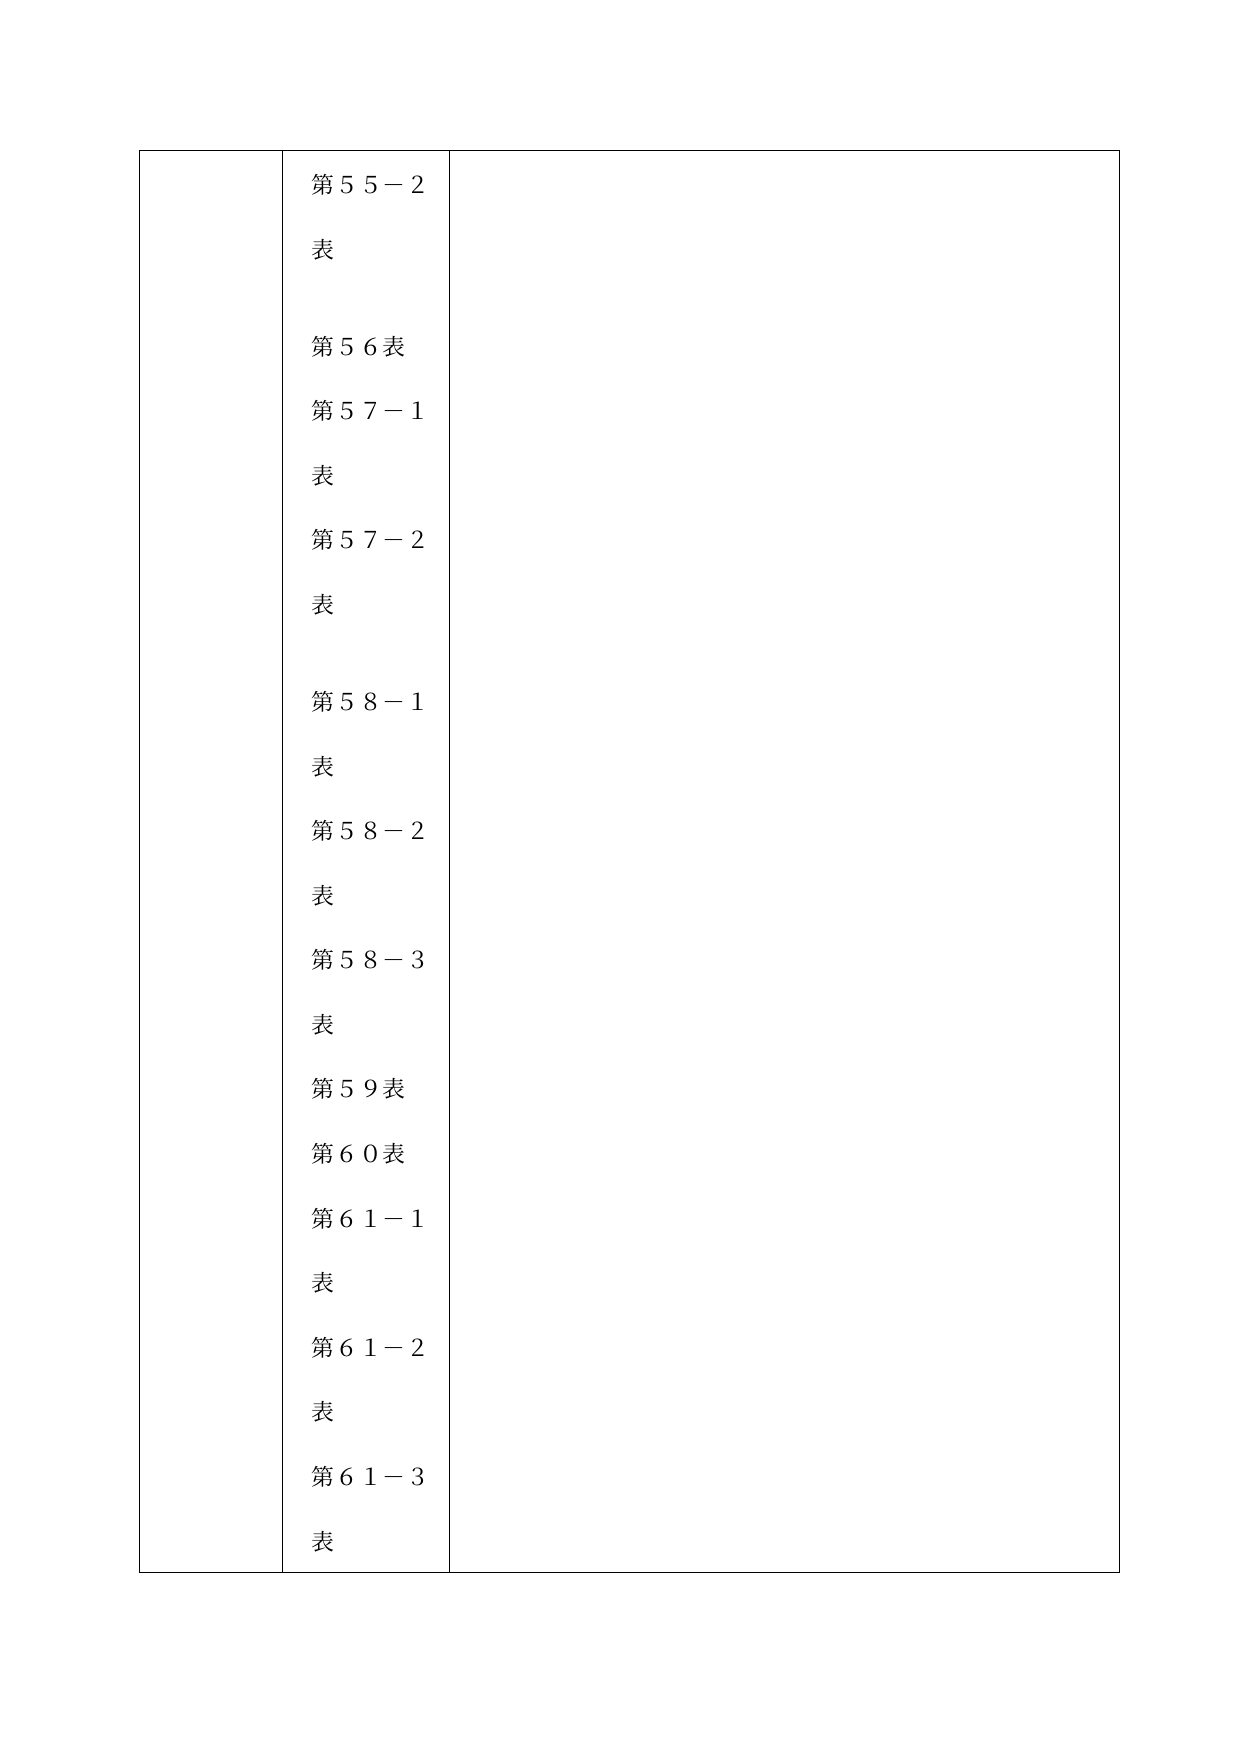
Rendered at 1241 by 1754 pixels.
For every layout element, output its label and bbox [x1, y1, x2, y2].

table_header [450, 151, 1119, 1572]
table_header [140, 151, 282, 1572]
table_header [283, 151, 449, 1572]
